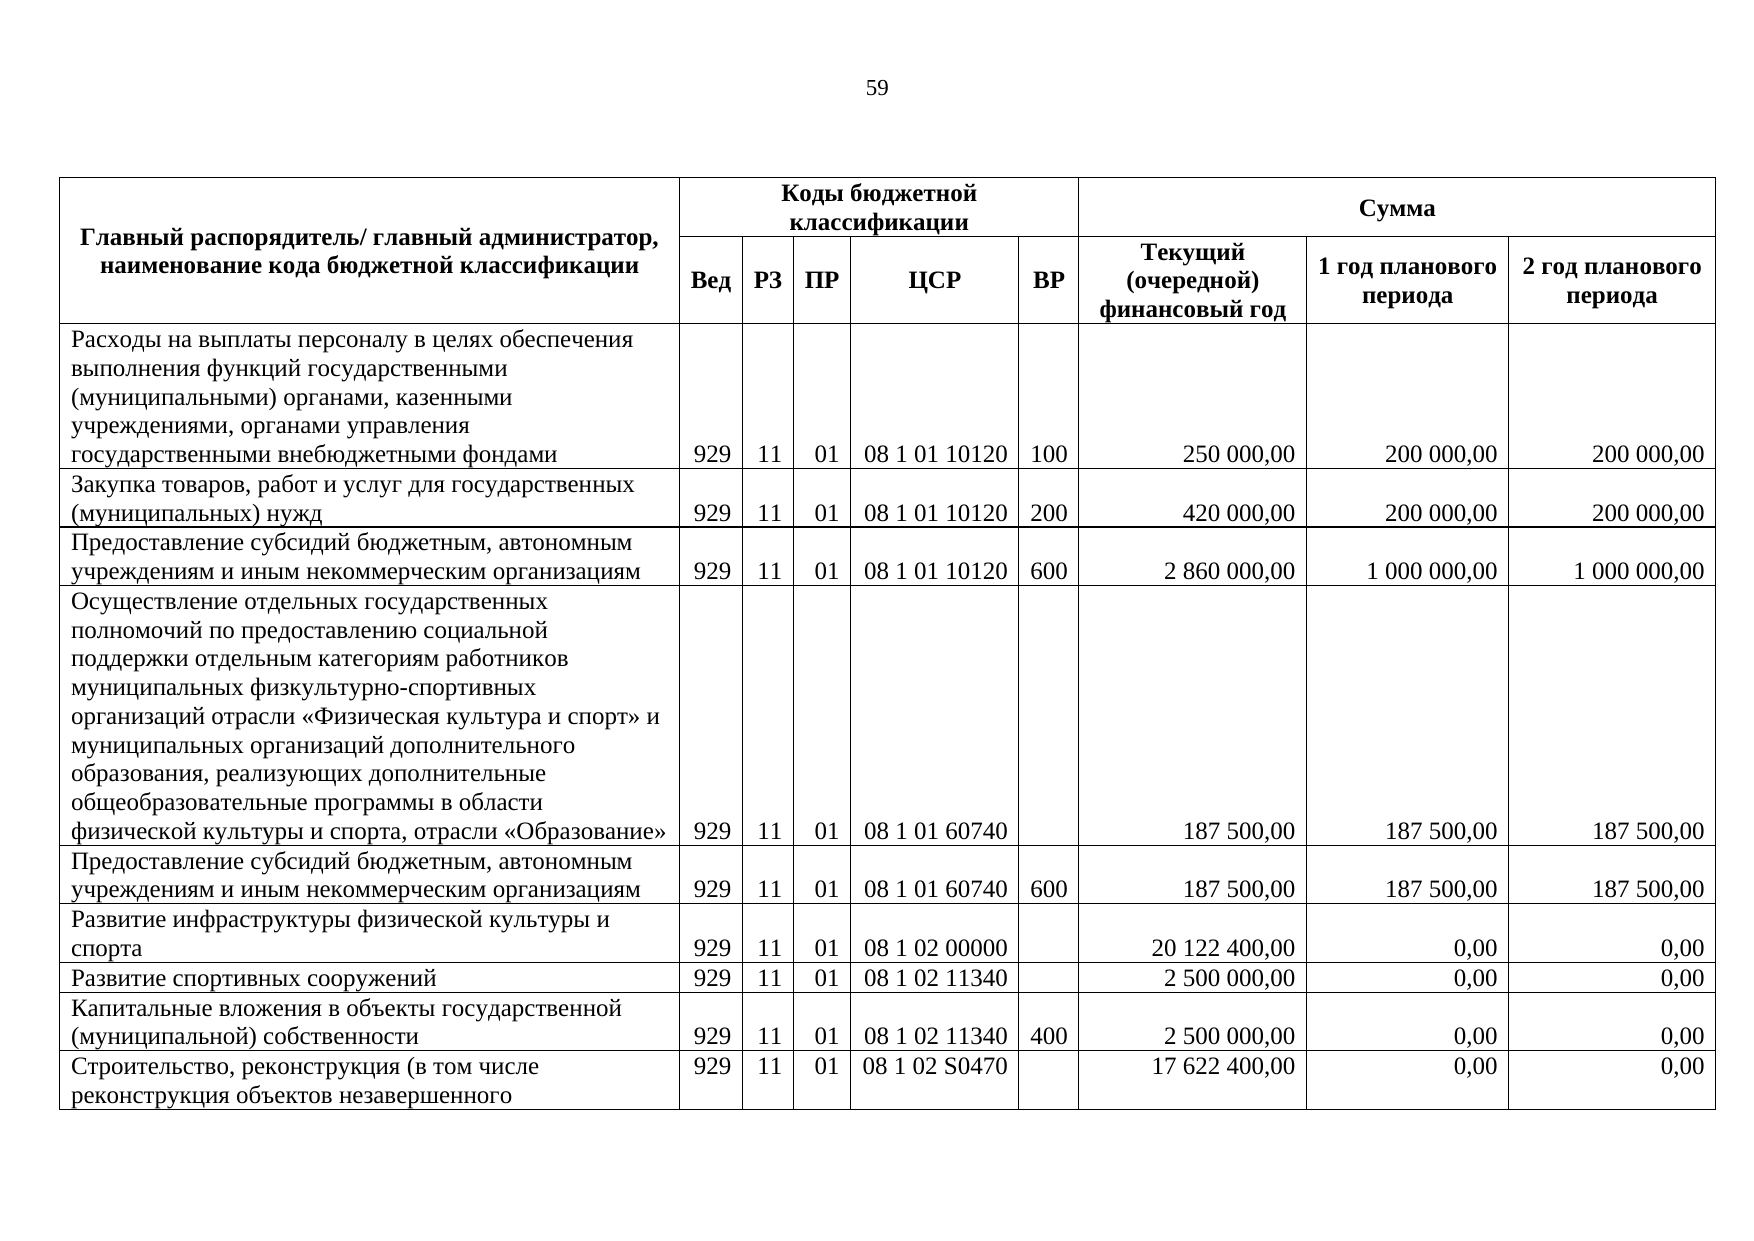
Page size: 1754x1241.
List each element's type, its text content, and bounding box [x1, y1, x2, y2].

table_cell 1 год планового периода [1307, 237, 1508, 323]
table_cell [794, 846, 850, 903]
table_cell ЦСР [851, 237, 1018, 323]
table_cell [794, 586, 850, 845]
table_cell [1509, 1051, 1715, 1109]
table_cell ВР [1019, 237, 1078, 323]
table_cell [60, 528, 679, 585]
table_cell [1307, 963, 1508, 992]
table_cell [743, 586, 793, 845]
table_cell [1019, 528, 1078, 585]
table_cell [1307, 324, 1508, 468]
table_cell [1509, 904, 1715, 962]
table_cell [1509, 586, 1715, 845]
table_header Главный распорядитель/ главный администратор, наименование кода бюджетной классификации [60, 178, 679, 323]
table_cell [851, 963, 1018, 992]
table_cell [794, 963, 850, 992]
table_header Сумма [1079, 178, 1715, 236]
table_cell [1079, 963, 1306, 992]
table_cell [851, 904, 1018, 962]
table_cell РЗ [743, 237, 793, 323]
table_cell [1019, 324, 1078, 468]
table_header Коды бюджетной классификации [680, 178, 1078, 236]
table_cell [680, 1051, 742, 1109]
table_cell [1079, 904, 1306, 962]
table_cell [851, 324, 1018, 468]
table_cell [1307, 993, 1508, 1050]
table_cell ПР [794, 237, 850, 323]
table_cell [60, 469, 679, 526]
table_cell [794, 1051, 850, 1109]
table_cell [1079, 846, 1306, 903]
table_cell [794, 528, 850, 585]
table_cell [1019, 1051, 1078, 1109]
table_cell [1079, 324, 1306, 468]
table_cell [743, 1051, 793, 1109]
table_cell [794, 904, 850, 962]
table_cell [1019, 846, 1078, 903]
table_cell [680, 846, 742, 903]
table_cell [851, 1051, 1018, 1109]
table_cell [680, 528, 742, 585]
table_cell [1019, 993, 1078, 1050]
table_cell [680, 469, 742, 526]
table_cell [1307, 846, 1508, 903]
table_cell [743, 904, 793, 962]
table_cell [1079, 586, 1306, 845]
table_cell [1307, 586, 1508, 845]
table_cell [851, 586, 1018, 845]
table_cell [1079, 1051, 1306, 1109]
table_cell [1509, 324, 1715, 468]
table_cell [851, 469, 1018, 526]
table_cell Вед [680, 237, 742, 323]
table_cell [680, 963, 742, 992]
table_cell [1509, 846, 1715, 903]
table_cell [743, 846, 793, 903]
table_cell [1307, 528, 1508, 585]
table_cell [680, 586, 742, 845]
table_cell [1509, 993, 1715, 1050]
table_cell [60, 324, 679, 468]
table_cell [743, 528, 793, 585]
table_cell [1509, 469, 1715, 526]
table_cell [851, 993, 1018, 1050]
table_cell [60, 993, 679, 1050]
table_cell 2 год планового периода [1509, 237, 1715, 323]
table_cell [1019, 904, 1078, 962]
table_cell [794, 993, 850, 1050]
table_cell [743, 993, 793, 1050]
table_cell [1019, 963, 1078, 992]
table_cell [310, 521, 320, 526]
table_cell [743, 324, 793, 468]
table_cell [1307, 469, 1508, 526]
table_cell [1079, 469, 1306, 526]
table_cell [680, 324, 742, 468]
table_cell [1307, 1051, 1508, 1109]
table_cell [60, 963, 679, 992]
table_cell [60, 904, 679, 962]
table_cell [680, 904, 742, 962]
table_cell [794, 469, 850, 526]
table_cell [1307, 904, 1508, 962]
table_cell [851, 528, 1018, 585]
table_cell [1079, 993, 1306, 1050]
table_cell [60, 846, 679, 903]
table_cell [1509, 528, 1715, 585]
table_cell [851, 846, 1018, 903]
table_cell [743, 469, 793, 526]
table_cell Текущий (очередной) финансовый год [1079, 237, 1306, 323]
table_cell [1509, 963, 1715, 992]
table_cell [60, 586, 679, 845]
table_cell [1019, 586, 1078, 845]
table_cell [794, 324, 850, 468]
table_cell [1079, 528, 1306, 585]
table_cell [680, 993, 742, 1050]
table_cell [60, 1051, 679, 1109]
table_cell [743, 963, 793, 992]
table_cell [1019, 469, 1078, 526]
